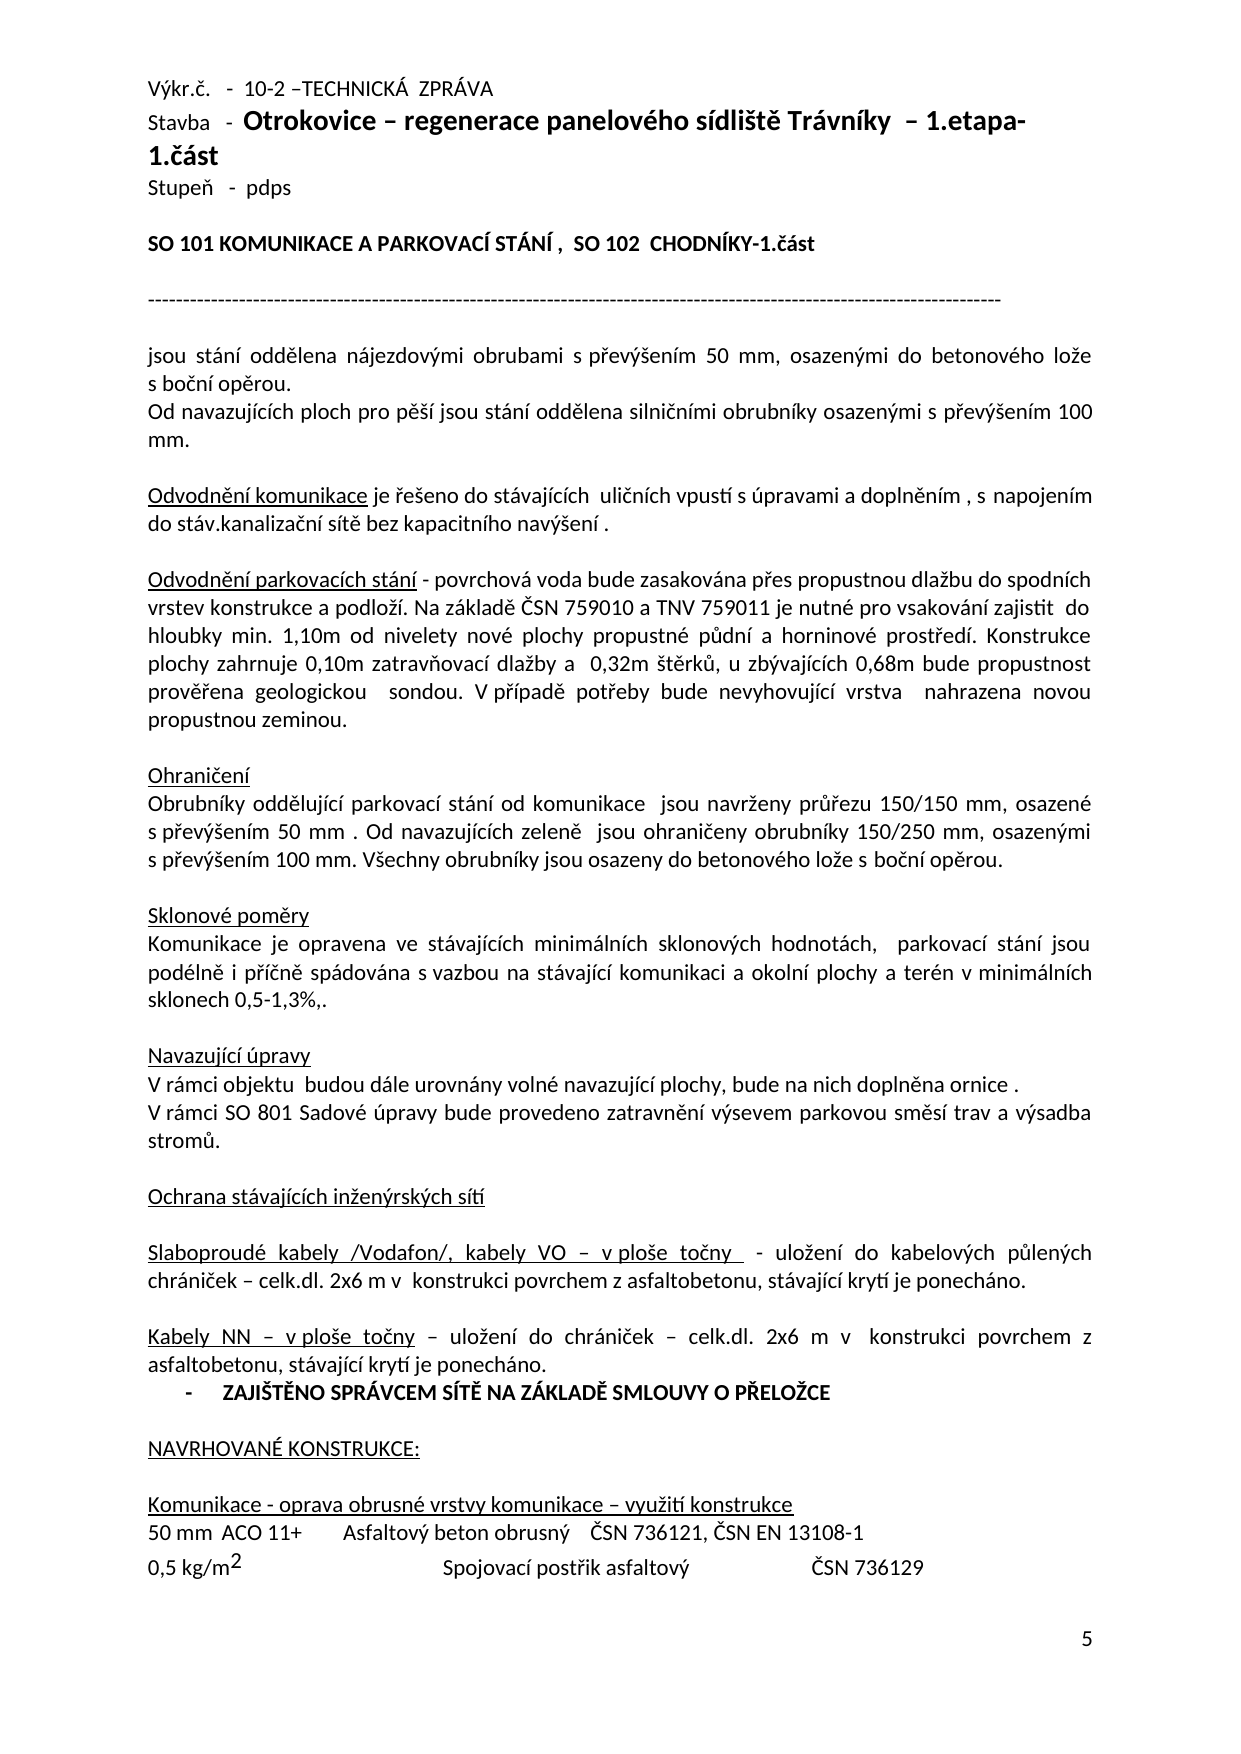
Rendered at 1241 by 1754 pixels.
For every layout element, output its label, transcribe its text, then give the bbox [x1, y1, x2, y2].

text Odvodnění parkovacích stání - povrchová voda bude zasakována přes propustnou dlažbu do spodních vrstev konstrukce a podloží. Na základě ČSN 759010 a TNV 759011 je nutné pro vsakování zajistit do hloubky min. 1,10m od nivelety nové plochy propustné půdní a horninové prostředí. Konstrukce plochy zahrnuje 0,10m zatravňovací dlažby a 0,32m štěrků, u zbývajících 0,68m bude propustnost prověřena geologickou sondou. V případě potřeby bude nevyhovující vrstva nahrazena novou propustnou zeminou. [148, 565, 1093, 733]
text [148, 1518, 1093, 1546]
text Komunikace je opravena ve stávajících minimálních sklonových hodnotách, parkovací stání jsou podélně i příčně spádována s vazbou na stávající komunikaci a okolní plochy a terén v minimálních sklonech 0,5-1,3%,. [148, 929, 1093, 1014]
text Obrubníky oddělující parkovací stání od komunikace jsou navrženy průřezu 150/150 mm, osazené s převýšením 50 mm . Od navazujících zeleně jsou ohraničeny obrubníky 150/250 mm, osazenými s převýšením 100 mm. Všechny obrubníky jsou osazeny do betonového lože s boční opěrou. [148, 789, 1093, 873]
text Kabely NN – v ploše točny – uložení do chrániček – celk.dl. 2x6 m v konstrukci povrchem z asfaltobetonu, stávající krytí je ponecháno. [148, 1322, 1093, 1378]
list ZAJIŠTĚNO SPRÁVCEM SÍTĚ NA ZÁKLADĚ SMLOUVY O PŘELOŽCE [185, 1378, 1093, 1406]
text Ochrana stávajících inženýrských sítí [148, 1182, 1093, 1210]
text 0,5 kg/m2 Spojovací postřik asfaltový ČSN 736129 [148, 1546, 1093, 1582]
text Ohraničení [148, 761, 1093, 789]
text Odvodnění komunikace je řešeno do stávajících uličních vpustí s úpravami a doplněním , s napojením do stáv.kanalizační sítě bez kapacitního navýšení . [148, 481, 1093, 537]
text Navazující úpravy [148, 1042, 1093, 1070]
text V rámci objektu budou dále urovnány volné navazující plochy, bude na nich doplněna ornice . [148, 1070, 1093, 1098]
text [148, 341, 1093, 397]
text Komunikace - oprava obrusné vrstvy komunikace – využití konstrukce [148, 1490, 1093, 1518]
text NAVRHOVANÉ KONSTRUKCE: [148, 1434, 1093, 1462]
text Slaboproudé kabely /Vodafon/, kabely VO – v ploše točny - uložení do kabelových půlených chrániček – celk.dl. 2x6 m v konstrukci povrchem z asfaltobetonu, stávající krytí je ponecháno. [148, 1238, 1093, 1294]
text V rámci SO 801 Sadové úpravy bude provedeno zatravnění výsevem parkovou směsí trav a výsadba stromů. [148, 1098, 1093, 1154]
text Sklonové poměry [148, 902, 1093, 929]
text Od navazujících ploch pro pěší jsou stání oddělena silničními obrubníky osazenými s převýšením 100 mm. [148, 397, 1093, 453]
